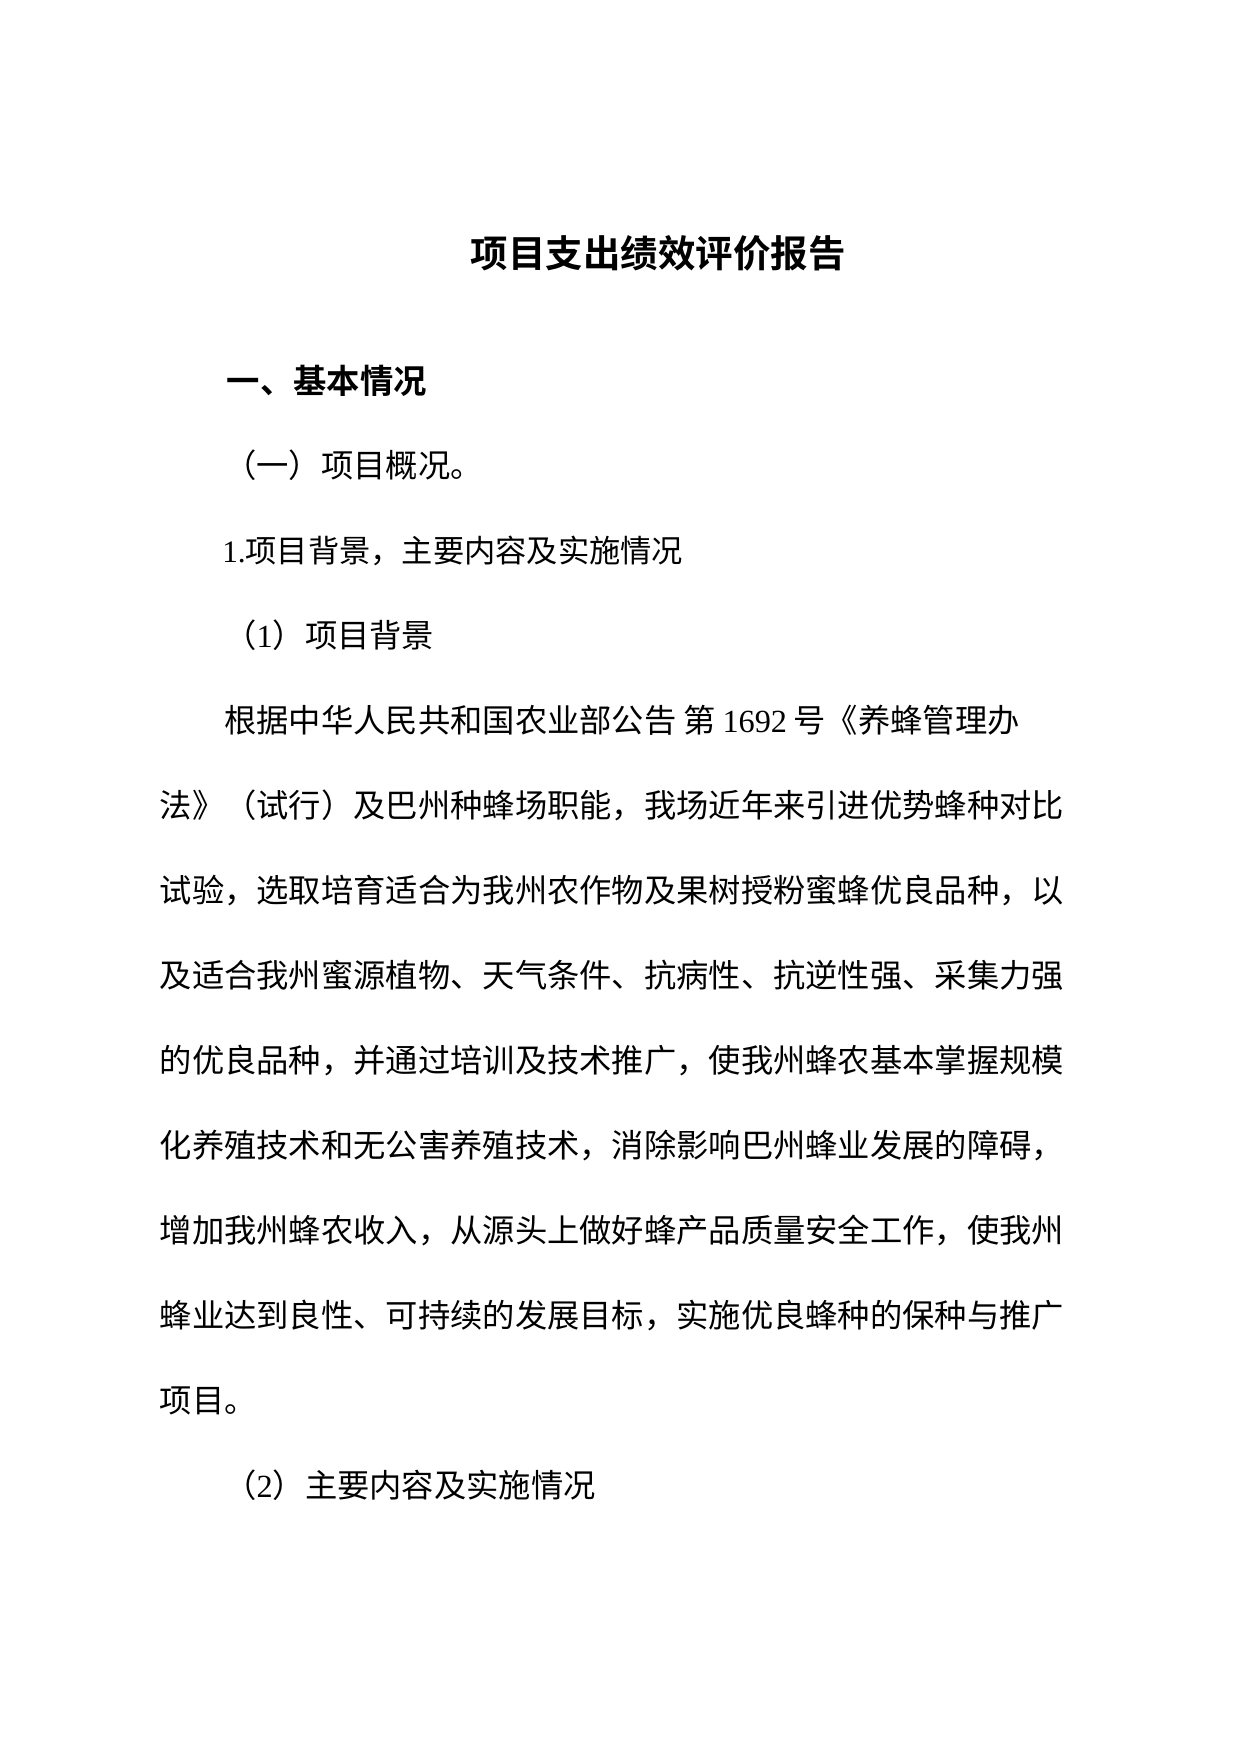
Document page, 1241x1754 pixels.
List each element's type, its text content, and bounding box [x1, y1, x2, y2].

text 项目支出绩效评价报告 [159, 209, 1081, 294]
text 1.项目背景，主要内容及实施情况 [159, 506, 1081, 591]
text （1）项目背景 [159, 591, 1081, 676]
subtitle 一、基本情况 [159, 336, 1081, 421]
subtitle （一）项目概况。 [159, 421, 1081, 506]
text （2）主要内容及实施情况 [159, 1441, 1081, 1526]
text 根据中华人民共和国农业部公告 第1692号《养蜂管理办法》（试行）及巴州种蜂场职能，我场近年来引进优势蜂种对比试验，选取培育适合为我州农作物及果树授粉蜜蜂优良品种，以及适合我州蜜源植物、天气条件、抗病性、抗逆性强、采集力强的优良品种，并通过培训及技术推广，使我州蜂农基本掌握规模化养殖技术和无公害养殖技术，消除影响巴州蜂业发展的障碍，增加我州蜂农收入，从源头上做好蜂产品质量安全工作，使我州蜂业达到良性、可持续的发展目标，实施优良蜂种的保种与推广项目。 [159, 676, 1081, 1441]
